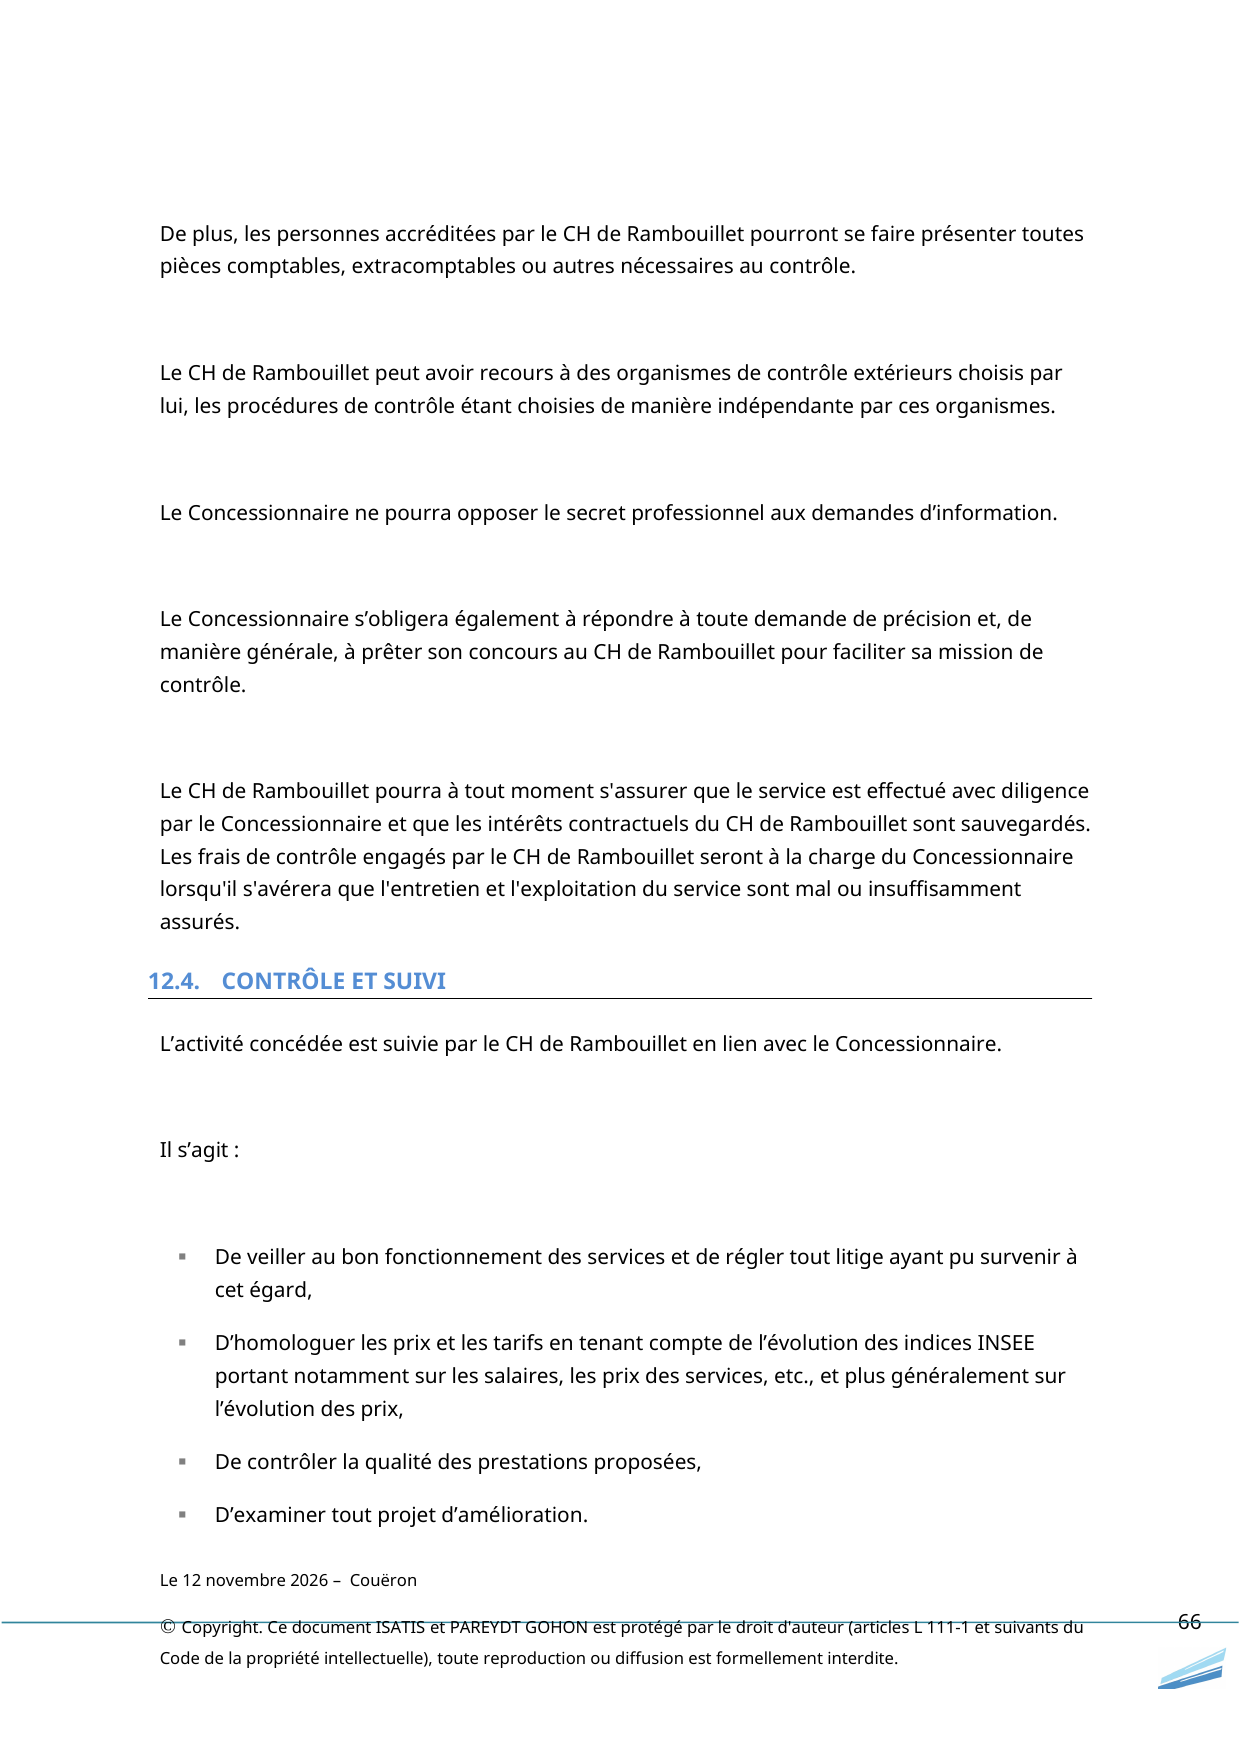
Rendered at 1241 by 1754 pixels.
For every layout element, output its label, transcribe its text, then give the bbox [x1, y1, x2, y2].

text Il s’agit : [159, 1136, 1092, 1164]
text D’homologuer les prix et les tarifs en tenant compte de l’évolution des indices INSEE portant notamment sur les salaires, les prix des services, etc., et plus généralement sur l’évolution des prix, [177, 1328, 1092, 1422]
text De plus, les personnes accréditées par le CH de Rambouillet pourront se faire présenter toutes pièces comptables, extracomptables ou autres nécessaires au contrôle. [159, 219, 1092, 280]
text Le CH de Rambouillet pourra à tout moment s'assurer que le service est effectué avec diligence par le Concessionnaire et que les intérêts contractuels du CH de Rambouillet sont sauvegardés. Les frais de contrôle engagés par le CH de Rambouillet seront à la charge du Concessionnaire lorsqu'il s'avérera que l'entretien et l'exploitation du service sont mal ou insuffisamment assurés. [159, 777, 1092, 936]
text D’examiner tout projet d’amélioration. [177, 1501, 1092, 1529]
text Le Concessionnaire ne pourra opposer le secret professionnel aux demandes d’information. [159, 498, 1092, 526]
subtitle contrôle et suivi [148, 965, 1092, 998]
text Le CH de Rambouillet peut avoir recours à des organismes de contrôle extérieurs choisis par lui, les procédures de contrôle étant choisies de manière indépendante par ces organismes. [159, 358, 1092, 419]
text De contrôler la qualité des prestations proposées, [177, 1447, 1092, 1476]
picture [1157, 1647, 1227, 1689]
text De veiller au bon fonctionnement des services et de régler tout litige ayant pu survenir à cet égard, [177, 1242, 1092, 1303]
text L’activité concédée est suivie par le CH de Rambouillet en lien avec le Concessionnaire. [159, 1029, 1092, 1057]
text Le Concessionnaire s’obligera également à répondre à toute demande de précision et, de manière générale, à prêter son concours au CH de Rambouillet pour faciliter sa mission de contrôle. [159, 604, 1092, 698]
